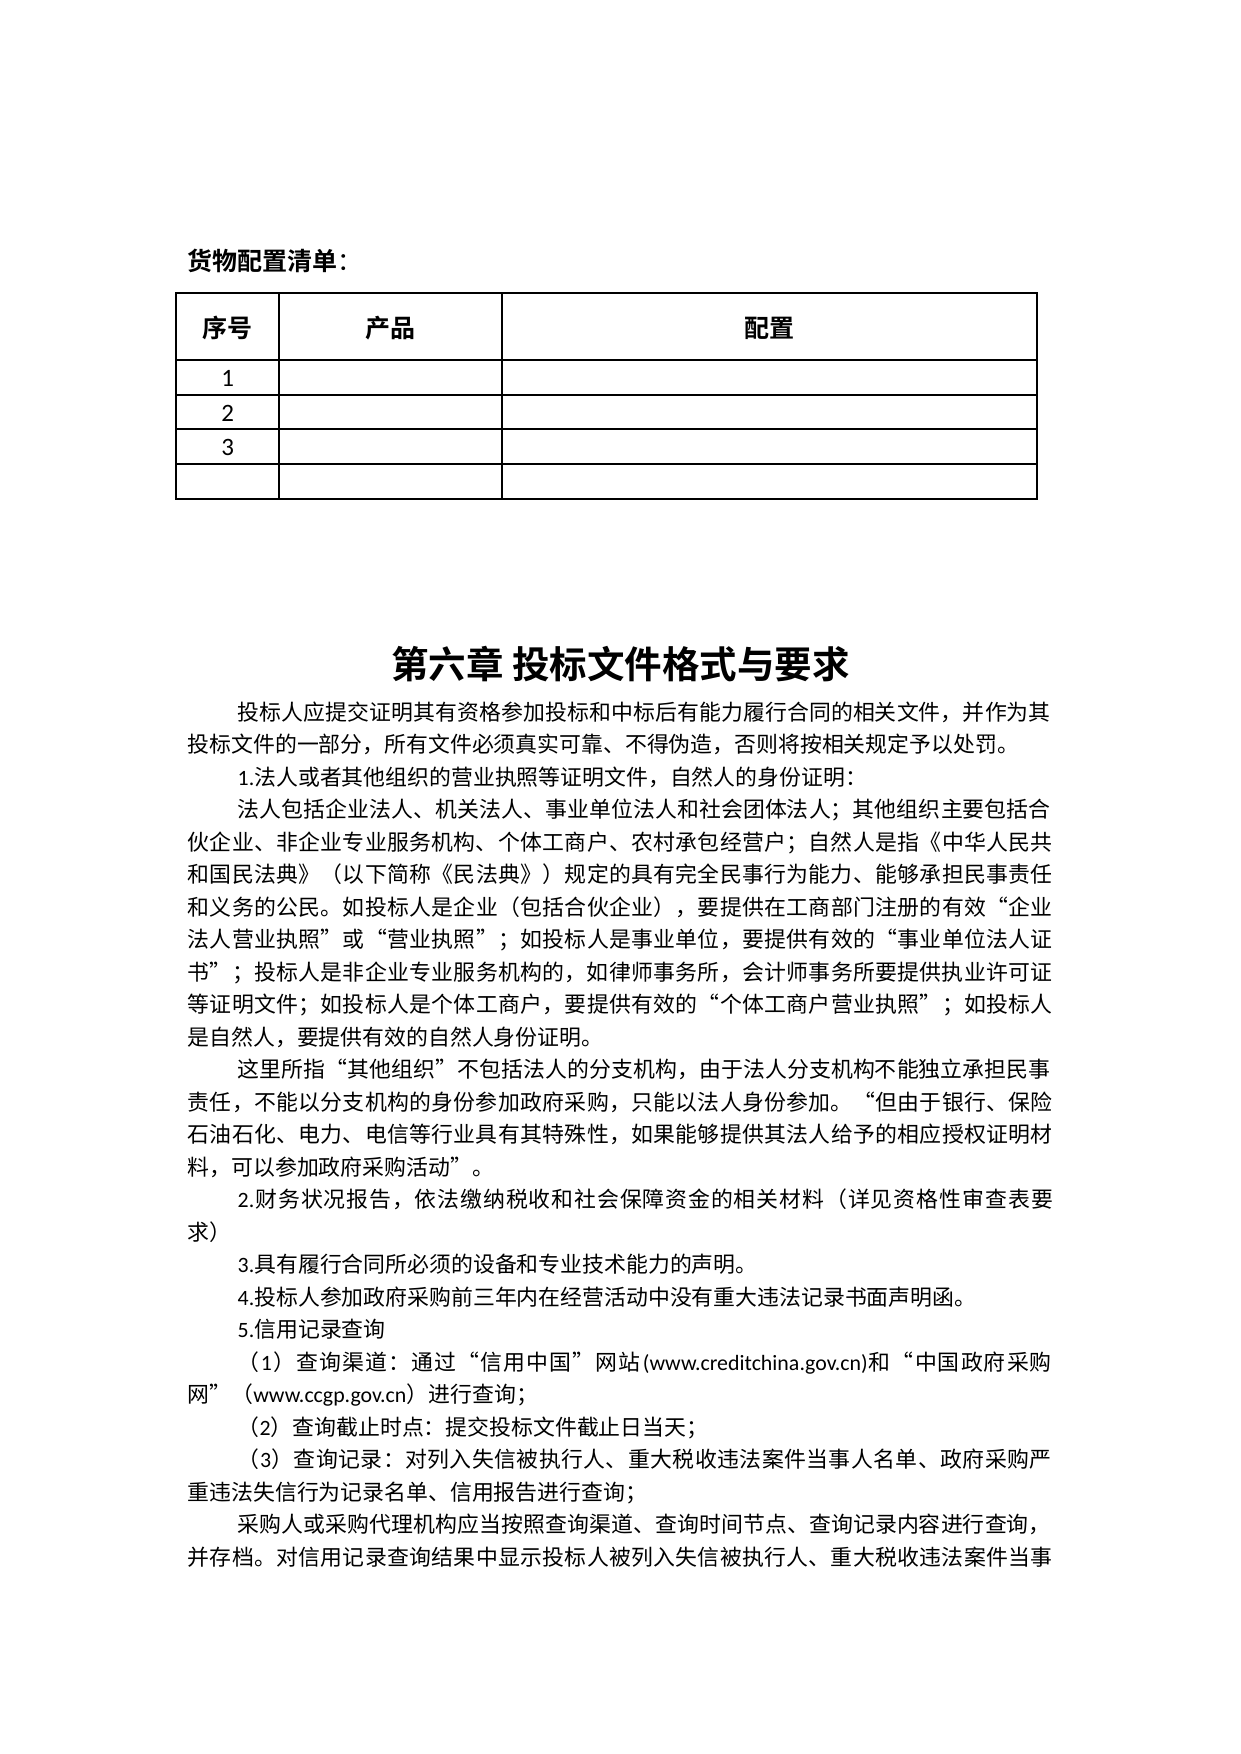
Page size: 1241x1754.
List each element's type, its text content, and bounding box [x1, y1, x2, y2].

table_cell [503, 430, 1036, 463]
table_cell [280, 396, 501, 428]
text （2）查询截止时点：提交投标文件截止日当天； [187, 1409, 1053, 1442]
table_cell [503, 361, 1036, 394]
table_cell [177, 465, 278, 497]
text （1）查询渠道：通过“信用中国”网站(www.creditchina.gov.cn)和“中国政府采购网”（www.ccgp.gov.cn）进行查询； [187, 1344, 1053, 1409]
table_header 配置 [503, 294, 1036, 359]
table_cell [280, 430, 501, 463]
table_cell [503, 465, 1036, 497]
text 5.信用记录查询 [187, 1312, 1053, 1344]
table_cell 1 [177, 361, 278, 394]
text 3.具有履行合同所必须的设备和专业技术能力的声明。 [187, 1247, 1053, 1279]
table_cell 2 [177, 396, 278, 428]
text 投标人应提交证明其有资格参加投标和中标后有能力履行合同的相关文件，并作为其投标文件的一部分，所有文件必须真实可靠、不得伪造，否则将按相关规定予以处罚。 [187, 694, 1053, 759]
table_cell 3 [177, 430, 278, 463]
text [187, 1507, 1053, 1572]
text （3）查询记录：对列入失信被执行人、重大税收违法案件当事人名单、政府采购严重违法失信行为记录名单、信用报告进行查询； [187, 1442, 1053, 1507]
text 4.投标人参加政府采购前三年内在经营活动中没有重大违法记录书面声明函。 [187, 1279, 1053, 1312]
text 1.法人或者其他组织的营业执照等证明文件，自然人的身份证明： [187, 759, 1053, 792]
text 这里所指“其他组织”不包括法人的分支机构，由于法人分支机构不能独立承担民事责任，不能以分支机构的身份参加政府采购，只能以法人身份参加。“但由于银行、保险、石油石化、电力、电信等行业具有其特殊性，如果能够提供其法人给予的相应授权证明材料，可以参加政府采购活动”。 [187, 1052, 1053, 1182]
text 货物配置清单： [187, 227, 1053, 292]
table_header 产品 [280, 294, 501, 359]
text 2.财务状况报告，依法缴纳税收和社会保障资金的相关材料（详见资格性审查表要求） [187, 1182, 1053, 1247]
text 第六章 投标文件格式与要求 [187, 629, 1053, 694]
table_cell [503, 396, 1036, 428]
table_cell [280, 361, 501, 394]
text 法人包括企业法人、机关法人、事业单位法人和社会团体法人；其他组织主要包括合伙企业、非企业专业服务机构、个体工商户、农村承包经营户；自然人是指《中华人民共和国民法典》（以下简称《民法典》）规定的具有完全民事行为能力、能够承担民事责任和义务的公民。如投标人是企业（包括合伙企业），要提供在工商部门注册的有效“企业法人营业执照”或“营业执照”；如投标人是事业单位，要提供有效的“事业单位法人证书”；投标人是非企业专业服务机构的，如律师事务所，会计师事务所要提供执业许可证等证明文件；如投标人是个体工商户，要提供有效的“个体工商户营业执照”；如投标人是自然人，要提供有效的自然人身份证明。 [187, 792, 1053, 1052]
table_header 序号 [177, 294, 278, 359]
table_cell [280, 465, 501, 497]
